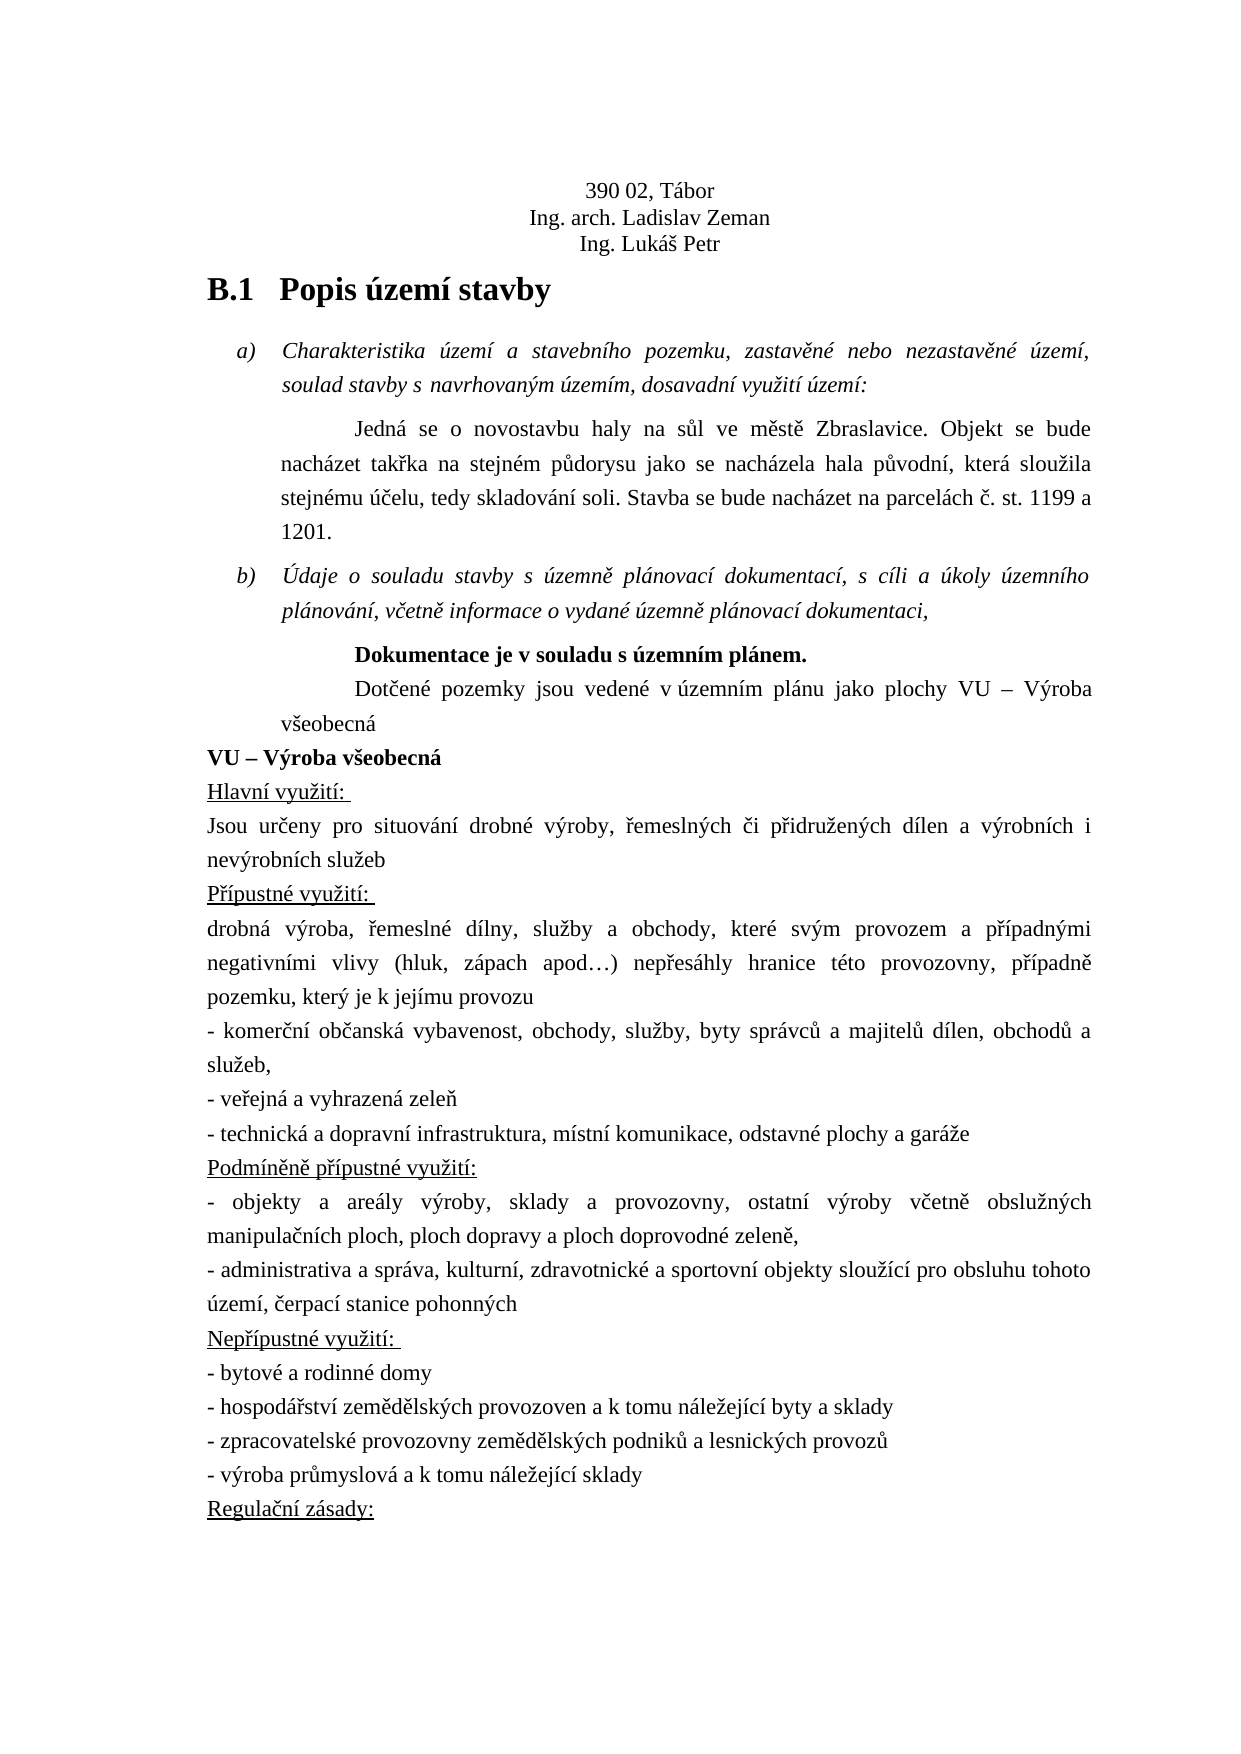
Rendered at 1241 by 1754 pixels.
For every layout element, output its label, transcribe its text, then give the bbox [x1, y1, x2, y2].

text Přípustné využití: [207, 880, 1092, 907]
text - hospodářství zemědělských provozoven a k tomu náležející byty a sklady [207, 1393, 1092, 1419]
text - bytové a rodinné domy [207, 1359, 1092, 1385]
text drobná výroba, řemeslné dílny, služby a obchody, které svým provozem a případnými negativními vlivy (hluk, zápach apod…) nepřesáhly hranice této provozovny, případně pozemku, který je k jejímu provozu [207, 914, 1092, 1009]
text - technická a dopravní infrastruktura, místní komunikace, odstavné plochy a garáže [207, 1119, 1092, 1146]
list Údaje o souladu stavby s územně plánovací dokumentací, s cíli a úkoly územního plánování, včetně informace o vydané územně plánovací dokumentaci, [236, 562, 1092, 623]
text - komerční občanská vybavenost, obchody, služby, byty správců a majitelů dílen, obchodů a služeb, [207, 1017, 1092, 1078]
text Jsou určeny pro situování drobné výroby, řemeslných či přidružených dílen a výrobních i nevýrobních služeb [207, 812, 1092, 873]
text - veřejná a vyhrazená zeleň [207, 1085, 1092, 1112]
text Dotčené pozemky jsou vedené v územním plánu jako plochy VU – Výroba všeobecná [281, 675, 1092, 736]
text VU – Výroba všeobecná [207, 744, 1092, 770]
text - zpracovatelské provozovny zemědělských podniků a lesnických provozů [207, 1427, 1092, 1453]
text Ing. arch. Ladislav Zeman [207, 203, 1092, 230]
text Dokumentace je v souladu s územním plánem. [281, 641, 1092, 668]
list Charakteristika území a stavebního pozemku, zastavěné nebo nezastavěné území, soulad stavby s navrhovaným územím, dosavadní využití území: [236, 337, 1092, 397]
text Podmíněně přípustné využití: [207, 1154, 1092, 1180]
text Regulační zásady: [207, 1495, 1092, 1522]
text Jedná se o novostavbu haly na sůl ve městě Zbraslavice. Objekt se bude nacházet takřka na stejném půdorysu jako se nacházela hala původní, která sloužila stejnému účelu, tedy skladování soli. Stavba se bude nacházet na parcelách č. st. 1199 a 1201. [281, 415, 1092, 544]
text - objekty a areály výroby, sklady a provozovny, ostatní výroby včetně obslužných manipulačních ploch, ploch dopravy a ploch doprovodné zeleně, [207, 1188, 1092, 1248]
subtitle B.1 Popis území stavby [207, 269, 1092, 307]
text Ing. Lukáš Petr [207, 230, 1092, 256]
text Nepřípustné využití: [207, 1324, 1092, 1351]
text - administrativa a správa, kulturní, zdravotnické a sportovní objekty sloužící pro obsluhu tohoto území, čerpací stanice pohonných [207, 1256, 1092, 1317]
text Hlavní využití: [207, 778, 1092, 804]
text 390 02, Tábor [207, 177, 1092, 203]
text - výroba průmyslová a k tomu náležející sklady [207, 1461, 1092, 1488]
